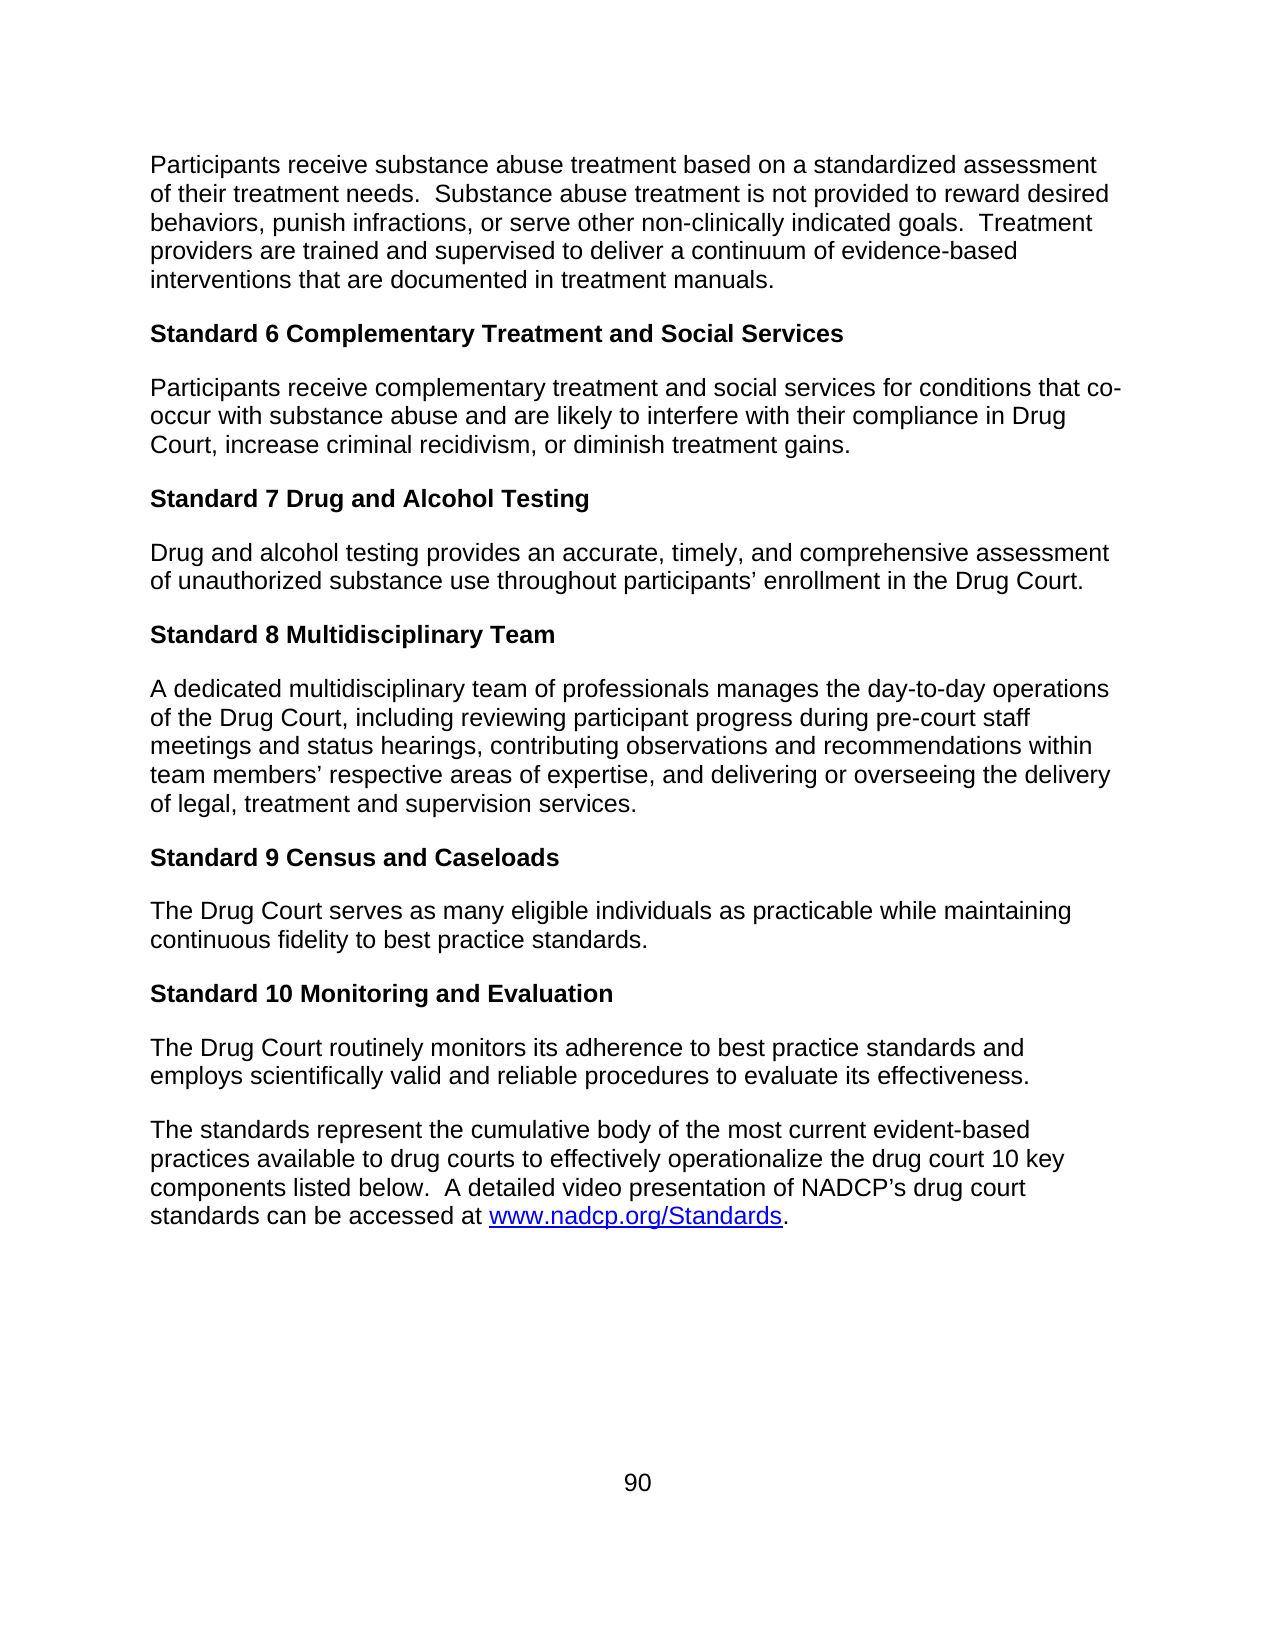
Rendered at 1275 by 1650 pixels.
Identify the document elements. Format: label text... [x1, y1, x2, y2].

text Standard 9 Census and Caseloads [150, 842, 1125, 871]
text Standard 6 Complementary Treatment and Social Services [150, 319, 1125, 347]
text Participants receive complementary treatment and social services for conditions that co-occur with substance abuse and are likely to interfere with their compliance in Drug Court, increase criminal recidivism, or diminish treatment gains. [150, 372, 1125, 459]
text Standard 7 Drug and Alcohol Testing [150, 484, 1125, 512]
text The standards represent the cumulative body of the most current evident-based practices available to drug courts to effectively operationalize the drug court 10 key components listed below. A detailed video presentation of NADCP’s drug court standards can be accessed at www.nadcp.org/Standards. [150, 1115, 1125, 1230]
text Drug and alcohol testing provides an accurate, timely, and comprehensive assessment of unauthorized substance use throughout participants’ enrollment in the Drug Court. [150, 537, 1125, 595]
text Standard 8 Multidisciplinary Team [150, 620, 1125, 649]
text The Drug Court serves as many eligible individuals as practicable while maintaining continuous fidelity to best practice standards. [150, 896, 1125, 954]
text A dedicated multidisciplinary team of professionals manages the day-to-day operations of the Drug Court, including reviewing participant progress during pre-court staff meetings and status hearings, contributing observations and recommendations within team members’ respective areas of expertise, and delivering or overseeing the delivery of legal, treatment and supervision services. [150, 674, 1125, 817]
text The Drug Court routinely monitors its adherence to best practice standards and employs scientifically valid and reliable procedures to evaluate its effectiveness. [150, 1032, 1125, 1090]
text Participants receive substance abuse treatment based on a standardized assessment of their treatment needs. Substance abuse treatment is not provided to reward desired behaviors, punish infractions, or serve other non-clinically indicated goals. Treatment providers are trained and supervised to deliver a continuum of evidence-based interventions that are documented in treatment manuals. [150, 150, 1125, 294]
text Standard 10 Monitoring and Evaluation [150, 979, 1125, 1007]
